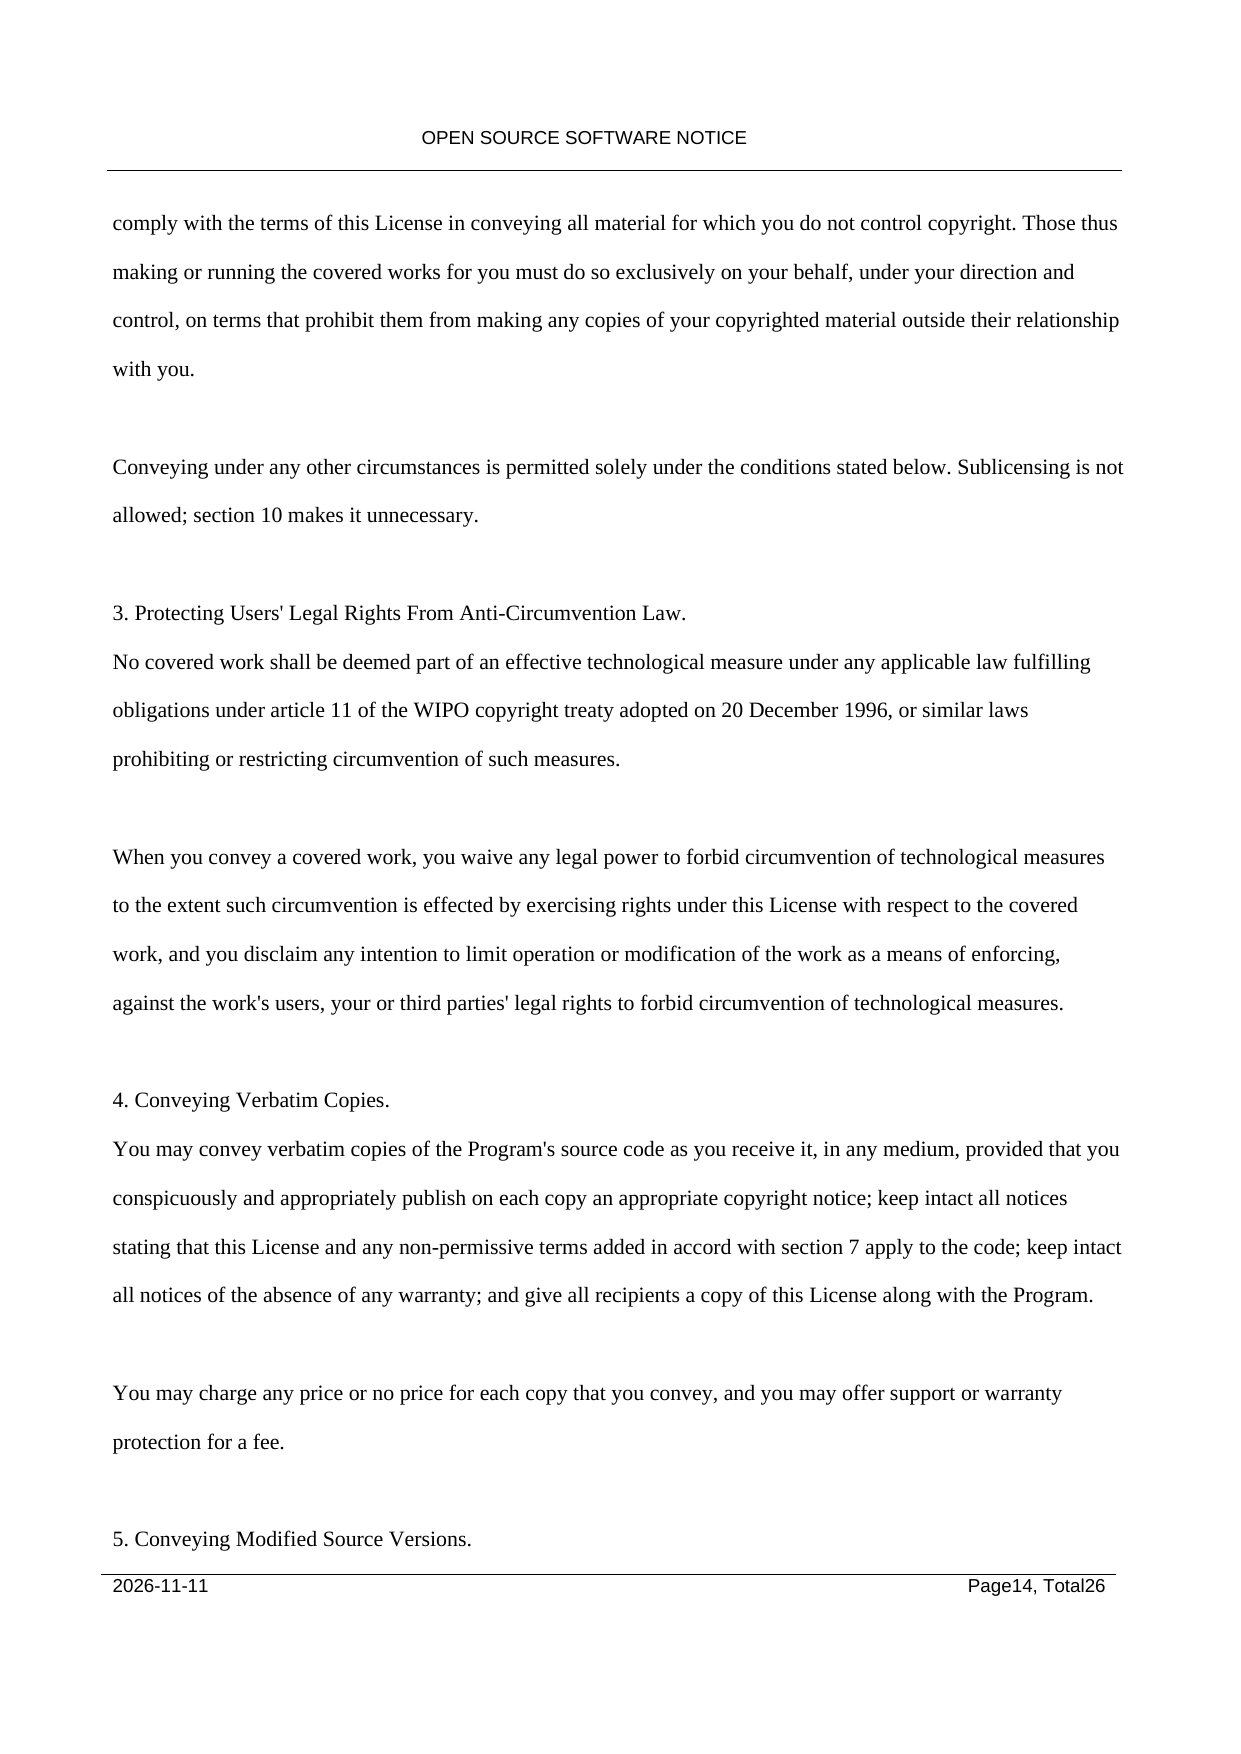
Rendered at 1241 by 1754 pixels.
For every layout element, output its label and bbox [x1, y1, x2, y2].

text [112, 206, 1128, 1555]
